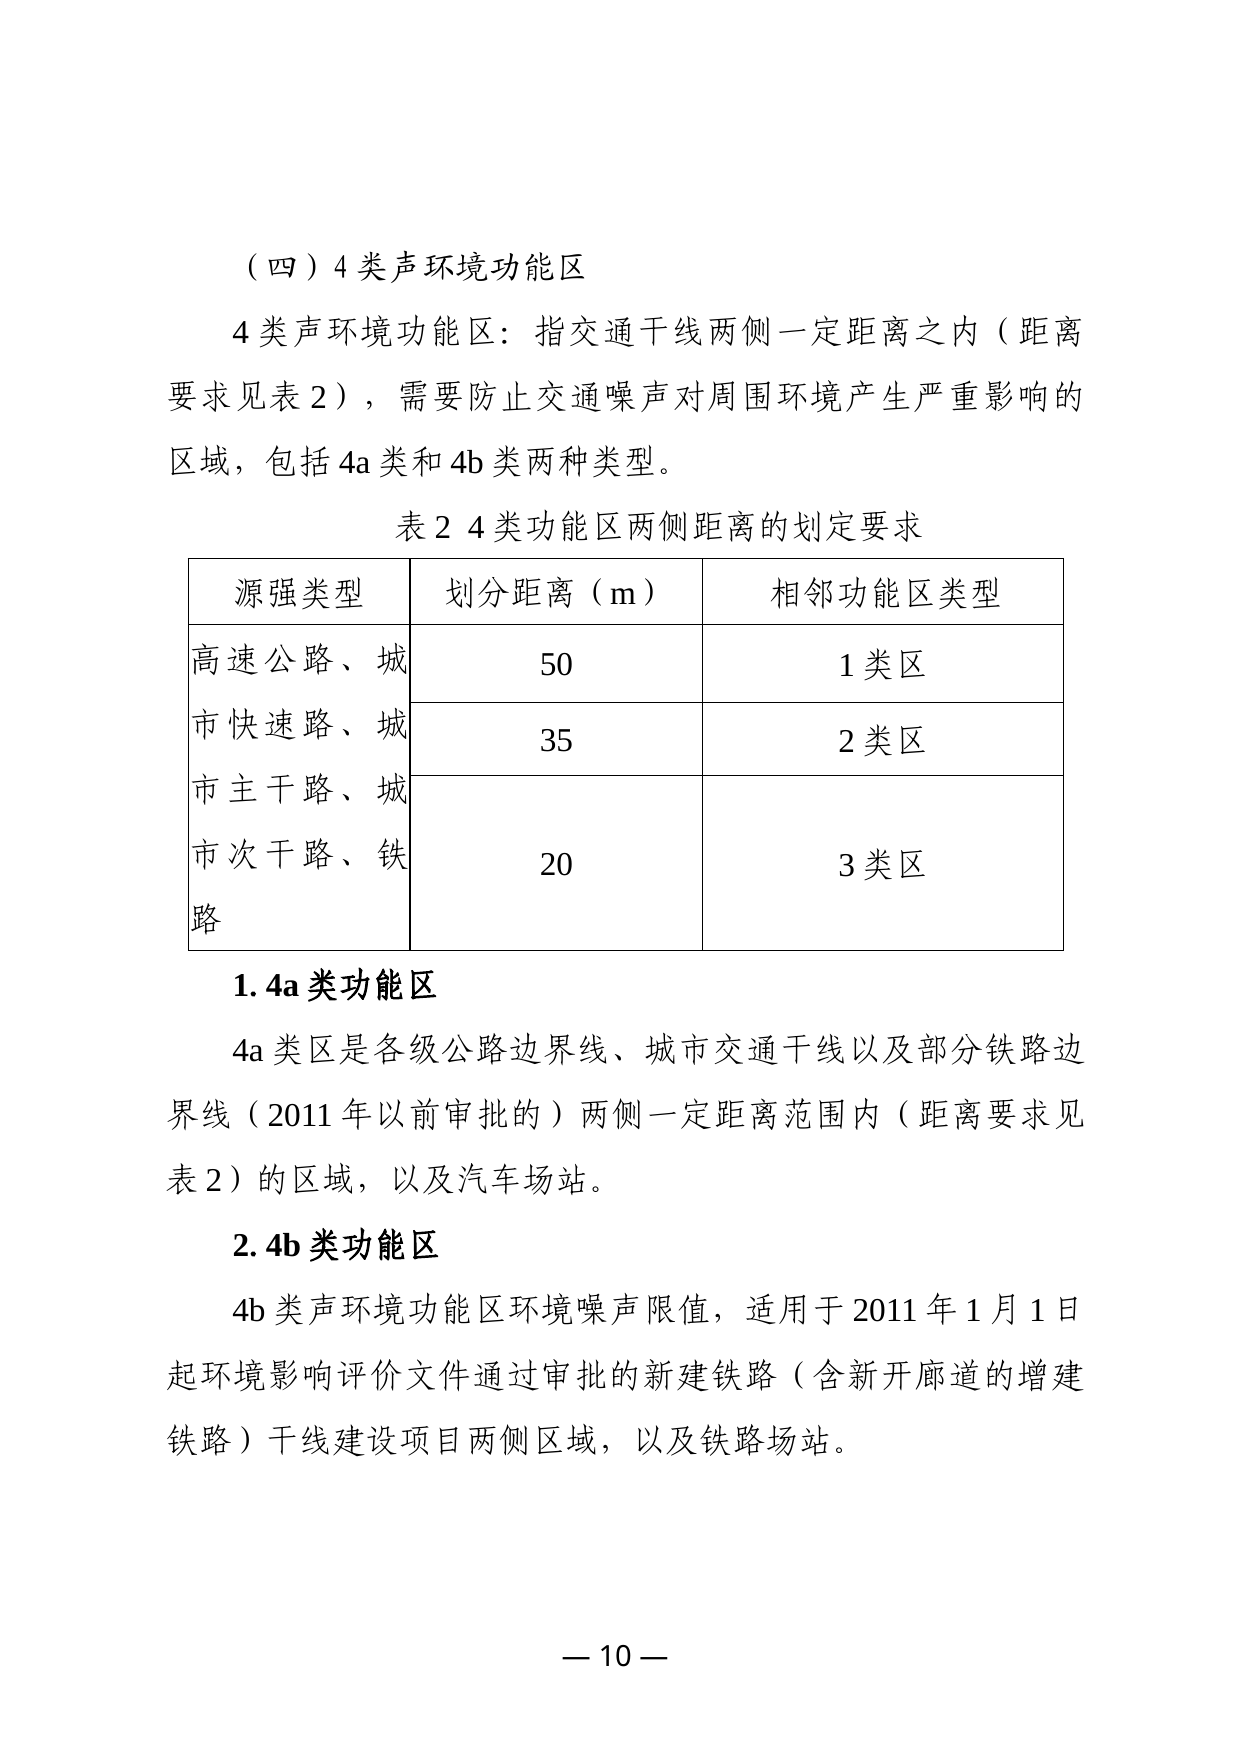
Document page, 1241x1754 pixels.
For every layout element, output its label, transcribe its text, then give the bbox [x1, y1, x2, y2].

table_header 相邻功能区类型 [703, 559, 1063, 624]
table_header 源强类型 [189, 559, 409, 624]
table_header 划分距离（m） [411, 559, 702, 624]
text （四）4类声环境功能区 [165, 233, 1087, 298]
table_cell 高速公路、城市快速路、城市主干路、城市次干路、铁路 [189, 625, 409, 950]
text 4b类声环境功能区环境噪声限值，适用于2011年1月1日起环境影响评价文件通过审批的新建铁路（含新开廊道的增建铁路）干线建设项目两侧区域，以及铁路场站。 [165, 1276, 1087, 1471]
table_cell 2类区 [703, 703, 1063, 775]
table_cell 20 [411, 776, 702, 950]
text 表2 4类功能区两侧距离的划定要求 [165, 493, 1087, 558]
text 2.4b类功能区 [165, 1211, 1087, 1276]
table_cell 35 [411, 703, 702, 775]
table_cell 1类区 [703, 625, 1063, 702]
table_cell 3类区 [703, 776, 1063, 950]
text 4a类区是各级公路边界线、城市交通干线以及部分铁路边界线（2011年以前审批的）两侧一定距离范围内（距离要求见表2）的区域，以及汽车场站。 [165, 1016, 1087, 1211]
text 1.4a类功能区 [165, 951, 1087, 1016]
text 4类声环境功能区：指交通干线两侧一定距离之内（距离要求见表2），需要防止交通噪声对周围环境产生严重影响的区域，包括4a类和4b类两种类型。 [165, 298, 1087, 493]
table_cell 50 [411, 625, 702, 702]
